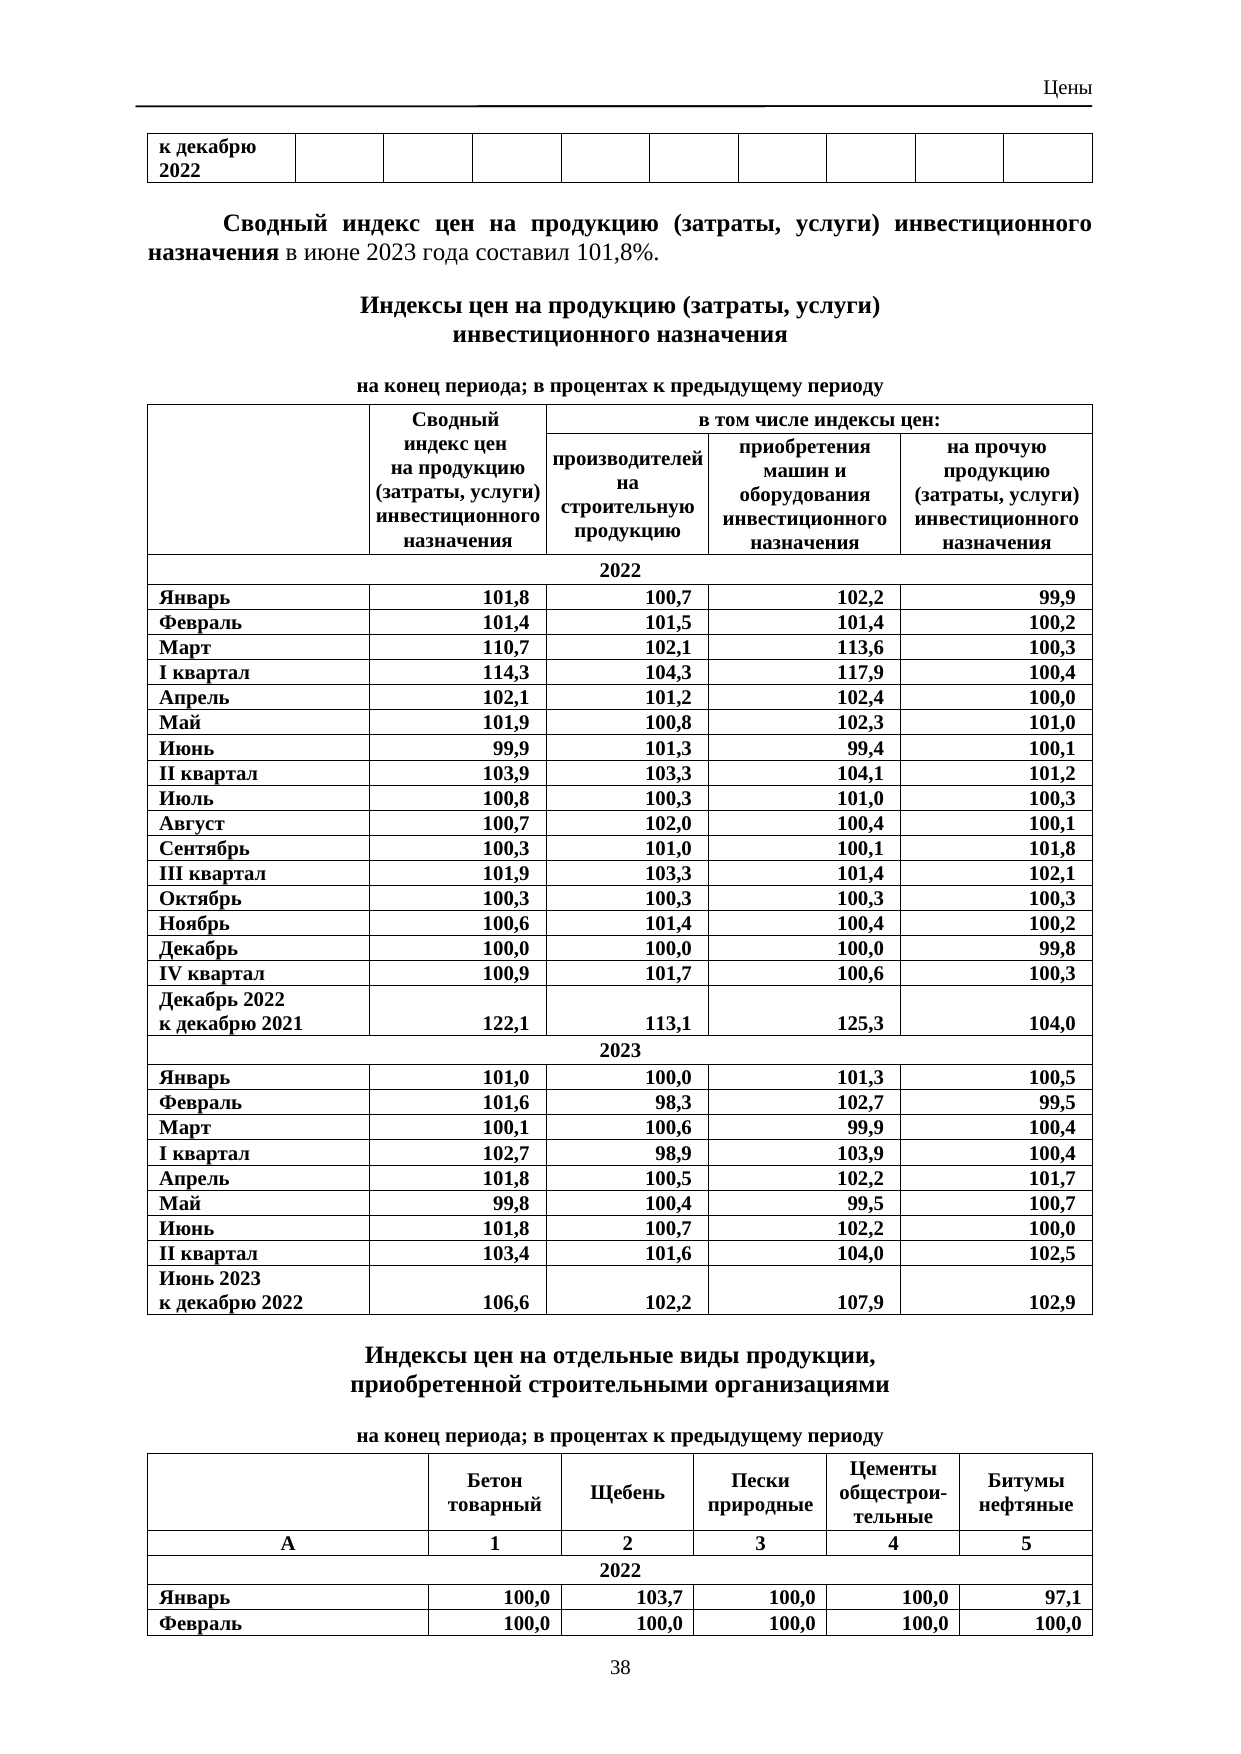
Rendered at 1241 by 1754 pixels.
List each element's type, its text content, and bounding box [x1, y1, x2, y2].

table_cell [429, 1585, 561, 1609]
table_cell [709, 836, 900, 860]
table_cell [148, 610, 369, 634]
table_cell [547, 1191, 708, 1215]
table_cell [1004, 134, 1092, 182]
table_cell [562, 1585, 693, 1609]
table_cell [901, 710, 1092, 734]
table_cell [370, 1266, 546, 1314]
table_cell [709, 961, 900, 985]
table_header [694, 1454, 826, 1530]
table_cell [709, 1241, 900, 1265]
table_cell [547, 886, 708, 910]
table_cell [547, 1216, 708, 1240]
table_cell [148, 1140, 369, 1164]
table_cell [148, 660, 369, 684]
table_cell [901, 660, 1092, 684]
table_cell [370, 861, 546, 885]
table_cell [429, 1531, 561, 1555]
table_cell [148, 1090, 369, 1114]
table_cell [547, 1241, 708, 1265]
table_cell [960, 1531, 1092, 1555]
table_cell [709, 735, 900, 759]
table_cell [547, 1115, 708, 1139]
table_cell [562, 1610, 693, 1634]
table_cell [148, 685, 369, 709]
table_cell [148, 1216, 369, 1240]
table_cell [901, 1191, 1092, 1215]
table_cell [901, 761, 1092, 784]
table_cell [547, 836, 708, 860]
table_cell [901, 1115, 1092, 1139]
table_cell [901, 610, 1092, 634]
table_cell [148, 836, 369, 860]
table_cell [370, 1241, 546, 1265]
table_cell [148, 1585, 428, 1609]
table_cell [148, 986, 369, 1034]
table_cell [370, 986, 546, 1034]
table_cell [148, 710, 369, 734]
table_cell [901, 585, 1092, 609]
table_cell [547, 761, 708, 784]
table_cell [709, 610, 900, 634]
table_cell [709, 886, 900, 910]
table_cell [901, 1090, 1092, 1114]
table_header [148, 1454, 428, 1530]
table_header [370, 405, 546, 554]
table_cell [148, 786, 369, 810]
text Индексы цен на отдельные виды продукции, приобретенной строительными организациями [148, 1340, 1092, 1398]
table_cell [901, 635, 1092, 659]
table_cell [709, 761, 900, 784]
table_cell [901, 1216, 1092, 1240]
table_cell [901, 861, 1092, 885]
text Индексы цен на продукцию (затраты, услуги) инвестиционного назначения [148, 291, 1092, 348]
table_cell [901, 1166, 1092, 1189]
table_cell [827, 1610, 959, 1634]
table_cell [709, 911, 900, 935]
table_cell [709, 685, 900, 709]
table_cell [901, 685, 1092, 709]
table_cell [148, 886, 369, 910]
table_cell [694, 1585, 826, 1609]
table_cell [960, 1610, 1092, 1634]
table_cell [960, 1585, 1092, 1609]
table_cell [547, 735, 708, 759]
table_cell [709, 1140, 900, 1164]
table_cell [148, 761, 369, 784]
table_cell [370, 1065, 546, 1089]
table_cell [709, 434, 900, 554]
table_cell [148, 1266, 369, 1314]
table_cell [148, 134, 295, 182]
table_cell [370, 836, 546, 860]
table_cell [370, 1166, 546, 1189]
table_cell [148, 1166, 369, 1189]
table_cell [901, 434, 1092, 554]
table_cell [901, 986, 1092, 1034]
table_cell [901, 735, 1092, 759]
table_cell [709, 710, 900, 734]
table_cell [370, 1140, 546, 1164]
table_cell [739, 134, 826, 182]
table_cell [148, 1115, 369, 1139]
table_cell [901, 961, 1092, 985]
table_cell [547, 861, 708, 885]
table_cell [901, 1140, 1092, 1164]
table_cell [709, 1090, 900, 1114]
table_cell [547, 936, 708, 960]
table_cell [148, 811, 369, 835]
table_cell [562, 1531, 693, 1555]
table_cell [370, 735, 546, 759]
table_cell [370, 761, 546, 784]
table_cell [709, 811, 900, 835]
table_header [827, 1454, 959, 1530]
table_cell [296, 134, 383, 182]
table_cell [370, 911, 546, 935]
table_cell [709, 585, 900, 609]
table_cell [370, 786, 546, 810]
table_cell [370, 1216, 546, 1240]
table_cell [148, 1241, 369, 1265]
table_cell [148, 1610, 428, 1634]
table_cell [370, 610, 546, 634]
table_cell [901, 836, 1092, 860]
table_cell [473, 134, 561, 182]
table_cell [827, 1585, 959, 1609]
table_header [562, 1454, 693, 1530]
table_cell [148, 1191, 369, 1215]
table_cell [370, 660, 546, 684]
text на конец периода; в процентах к предыдущему периоду [148, 373, 1092, 397]
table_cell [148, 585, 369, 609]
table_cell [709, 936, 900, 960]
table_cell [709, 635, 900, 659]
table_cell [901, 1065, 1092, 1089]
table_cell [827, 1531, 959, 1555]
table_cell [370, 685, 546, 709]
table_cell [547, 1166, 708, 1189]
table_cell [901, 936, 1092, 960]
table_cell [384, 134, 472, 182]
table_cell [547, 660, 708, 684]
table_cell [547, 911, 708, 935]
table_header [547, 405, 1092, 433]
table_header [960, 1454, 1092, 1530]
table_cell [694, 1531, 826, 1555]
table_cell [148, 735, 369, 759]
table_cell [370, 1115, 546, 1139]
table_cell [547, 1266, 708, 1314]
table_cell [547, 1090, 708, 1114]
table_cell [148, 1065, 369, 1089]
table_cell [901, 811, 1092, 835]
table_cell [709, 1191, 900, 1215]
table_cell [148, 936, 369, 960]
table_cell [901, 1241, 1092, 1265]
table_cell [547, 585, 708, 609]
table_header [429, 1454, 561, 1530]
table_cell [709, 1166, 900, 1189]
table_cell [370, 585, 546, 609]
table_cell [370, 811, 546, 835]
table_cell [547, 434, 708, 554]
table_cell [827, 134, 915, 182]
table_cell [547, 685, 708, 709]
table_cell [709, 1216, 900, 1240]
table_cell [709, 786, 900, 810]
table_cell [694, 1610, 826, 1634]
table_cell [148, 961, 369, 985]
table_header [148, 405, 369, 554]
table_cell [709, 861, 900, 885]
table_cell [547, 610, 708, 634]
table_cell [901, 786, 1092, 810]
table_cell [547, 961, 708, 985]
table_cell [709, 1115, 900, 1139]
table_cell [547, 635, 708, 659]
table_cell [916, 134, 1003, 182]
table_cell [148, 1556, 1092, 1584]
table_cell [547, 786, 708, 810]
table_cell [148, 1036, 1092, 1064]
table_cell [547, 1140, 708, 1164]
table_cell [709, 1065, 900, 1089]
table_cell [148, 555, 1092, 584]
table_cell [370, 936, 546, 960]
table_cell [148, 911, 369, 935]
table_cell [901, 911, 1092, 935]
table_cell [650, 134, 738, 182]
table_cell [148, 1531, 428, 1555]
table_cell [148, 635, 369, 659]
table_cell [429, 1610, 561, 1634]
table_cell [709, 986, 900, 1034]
text на конец периода; в процентах к предыдущему периоду [148, 1423, 1092, 1447]
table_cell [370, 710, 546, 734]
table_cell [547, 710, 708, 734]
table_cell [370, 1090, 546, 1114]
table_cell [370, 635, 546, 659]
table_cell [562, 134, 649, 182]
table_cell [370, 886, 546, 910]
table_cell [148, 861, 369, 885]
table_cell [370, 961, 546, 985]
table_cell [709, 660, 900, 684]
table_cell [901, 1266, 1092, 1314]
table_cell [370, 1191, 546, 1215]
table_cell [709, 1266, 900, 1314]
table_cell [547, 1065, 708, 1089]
text Сводный индекс цен на продукцию (затраты, услуги) инвестиционного назначения в июне 2023 года составил 101,8%. [148, 208, 1092, 266]
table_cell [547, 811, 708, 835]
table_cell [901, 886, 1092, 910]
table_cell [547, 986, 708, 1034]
